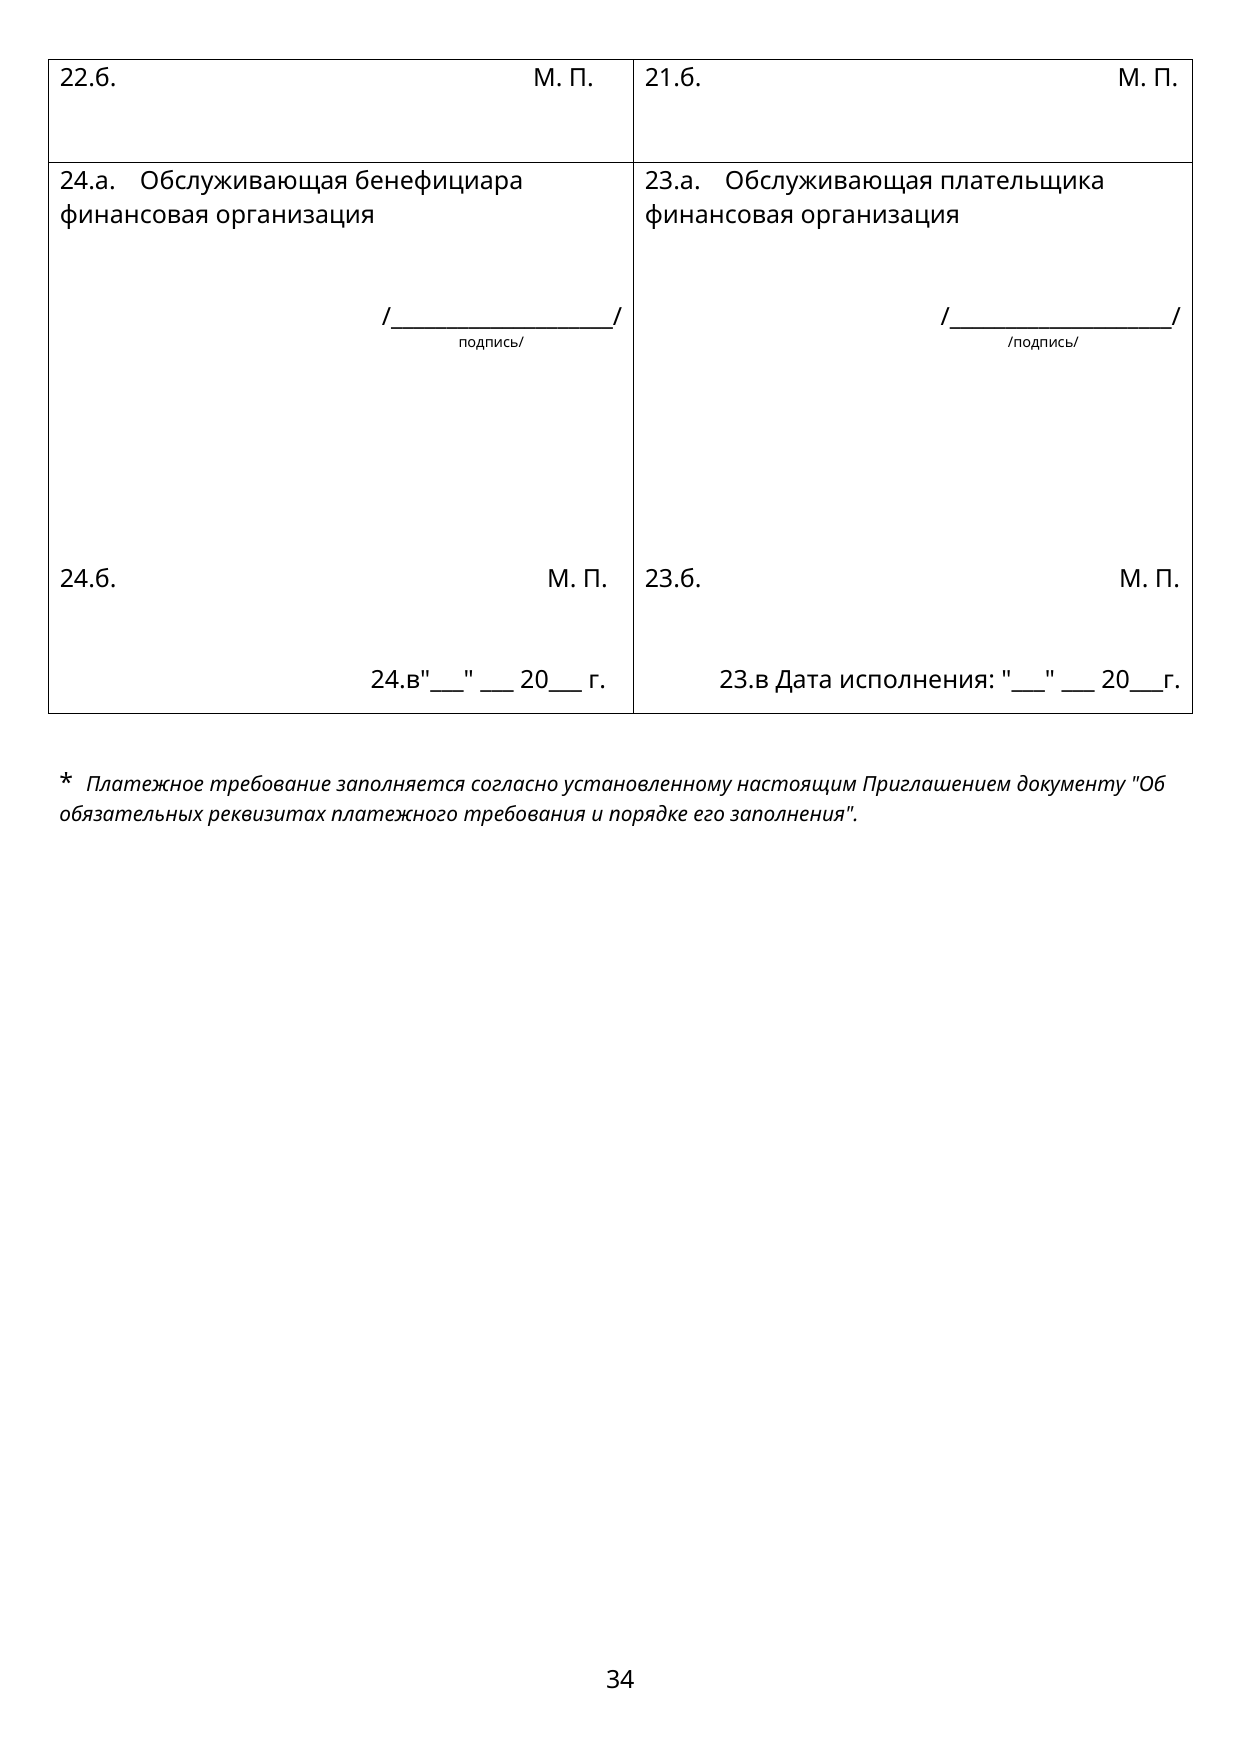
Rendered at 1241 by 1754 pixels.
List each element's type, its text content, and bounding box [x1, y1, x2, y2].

table_cell 23.а. Обслуживающая плательщика финансовая организация /____________________/ /подпись/ [634, 163, 1192, 484]
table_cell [49, 60, 633, 162]
table_cell 23.б. М. П. 23.в Дата исполнения: "___" ___ 20___г. [634, 484, 1192, 713]
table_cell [634, 60, 1192, 162]
table_cell 24.а. Обслуживающая бенефициара финансовая организация /____________________/ подпись/ [49, 163, 633, 484]
table_cell 24.б. М. П. 24.в"___" ___ 20___ г. [49, 484, 633, 713]
text * Платежное требование заполняется согласно установленному настоящим Приглашением документу "Об обязательных реквизитах платежного требования и порядке его заполнения". [59, 765, 1181, 827]
